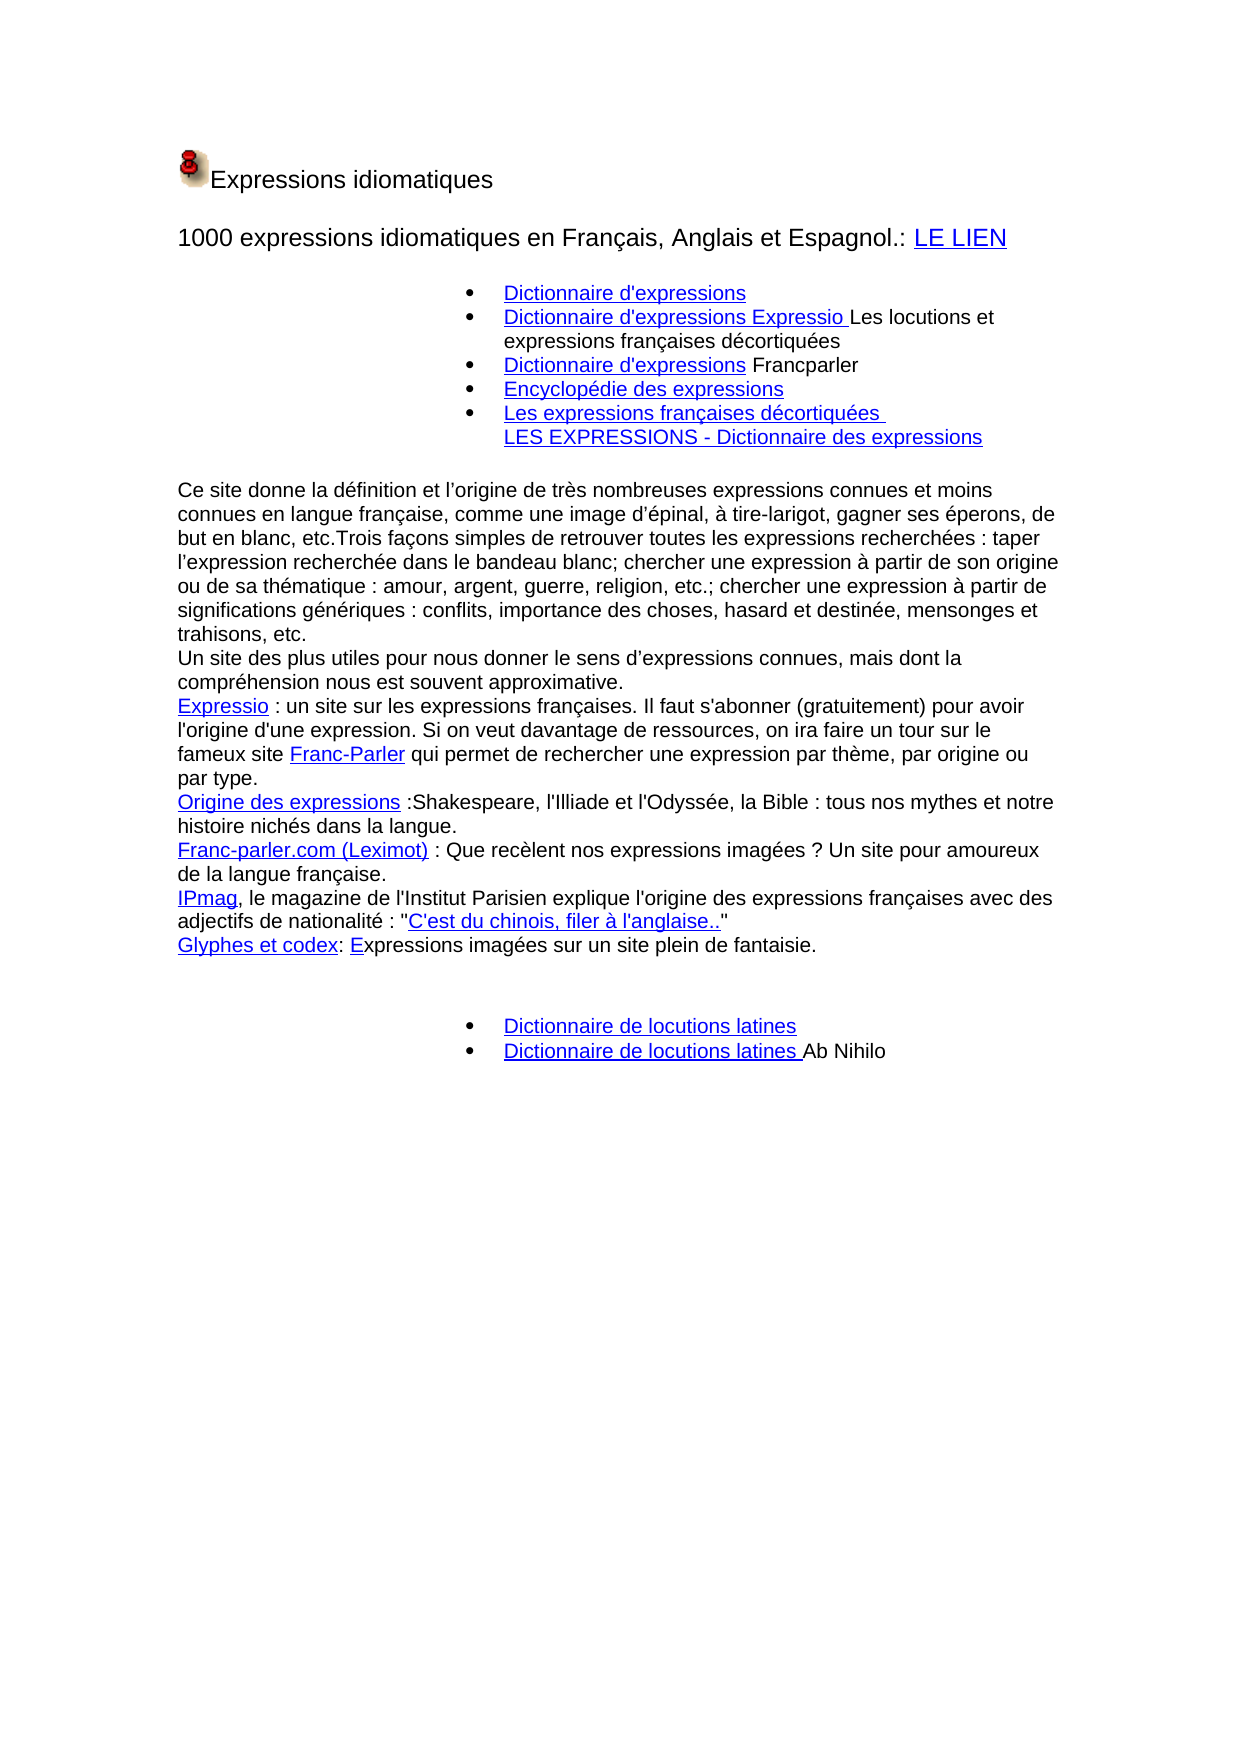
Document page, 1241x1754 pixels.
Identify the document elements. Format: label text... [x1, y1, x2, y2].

list Dictionnaire d'expressions Expressio Les locutions et expressions françaises décortiquées [466, 305, 1063, 353]
list Dictionnaire de locutions latines Ab Nihilo [466, 1038, 1063, 1062]
list Dictionnaire d'expressions Francparler [466, 353, 1063, 377]
text Expressions idiomatiques [177, 148, 1063, 193]
text Ce site donne la définition et l’origine de très nombreuses expressions connues et moins connues en langue française, comme une image d’épinal, à tire-larigot, gagner ses éperons, de but en blanc, etc.Trois façons simples de retrouver toutes les expressions recherchées : taper l’expression recherchée dans le bandeau blanc; chercher une expression à partir de son origine ou de sa thématique : amour, argent, guerre, religion, etc.; chercher une expression à partir de significations génériques : conflits, importance des choses, hasard et destinée, mensonges et trahisons, etc. Un site des plus utiles pour nous donner le sens d’expressions connues, mais dont la compréhension nous est souvent approximative. Expressio : un site sur les expressions françaises. Il faut s'abonner (gratuitement) pour avoir l'origine d'une expression. Si on veut davantage de ressources, on ira faire un tour sur le fameux site Franc-Parler qui permet de rechercher une expression par thème, par origine ou par type. Origine des expressions :Shakespeare, l'Illiade et l'Odyssée, la Bible : tous nos mythes et notre histoire nichés dans la langue. Franc-parler.com (Leximot) : Que recèlent nos expressions imagées ? Un site pour amoureux de la langue française. IPmag, le magazine de l'Institut Parisien explique l'origine des expressions françaises avec des adjectifs de nationalité : "C'est du chinois, filer à l'anglaise.." Glyphes et codex: Expressions imagées sur un site plein de fantaisie. [177, 478, 1063, 985]
list Dictionnaire de locutions latines [466, 1014, 1063, 1038]
list Dictionnaire d'expressions [466, 281, 1063, 305]
list Les expressions françaises décortiquées LES EXPRESSIONS - Dictionnaire des expressions [466, 401, 1063, 449]
picture [177, 147, 210, 189]
list Encyclopédie des expressions [466, 377, 1063, 401]
text ﻿1000 expressions idiomatiques en Français, Anglais et Espagnol.: LE LIEN [177, 223, 1063, 251]
